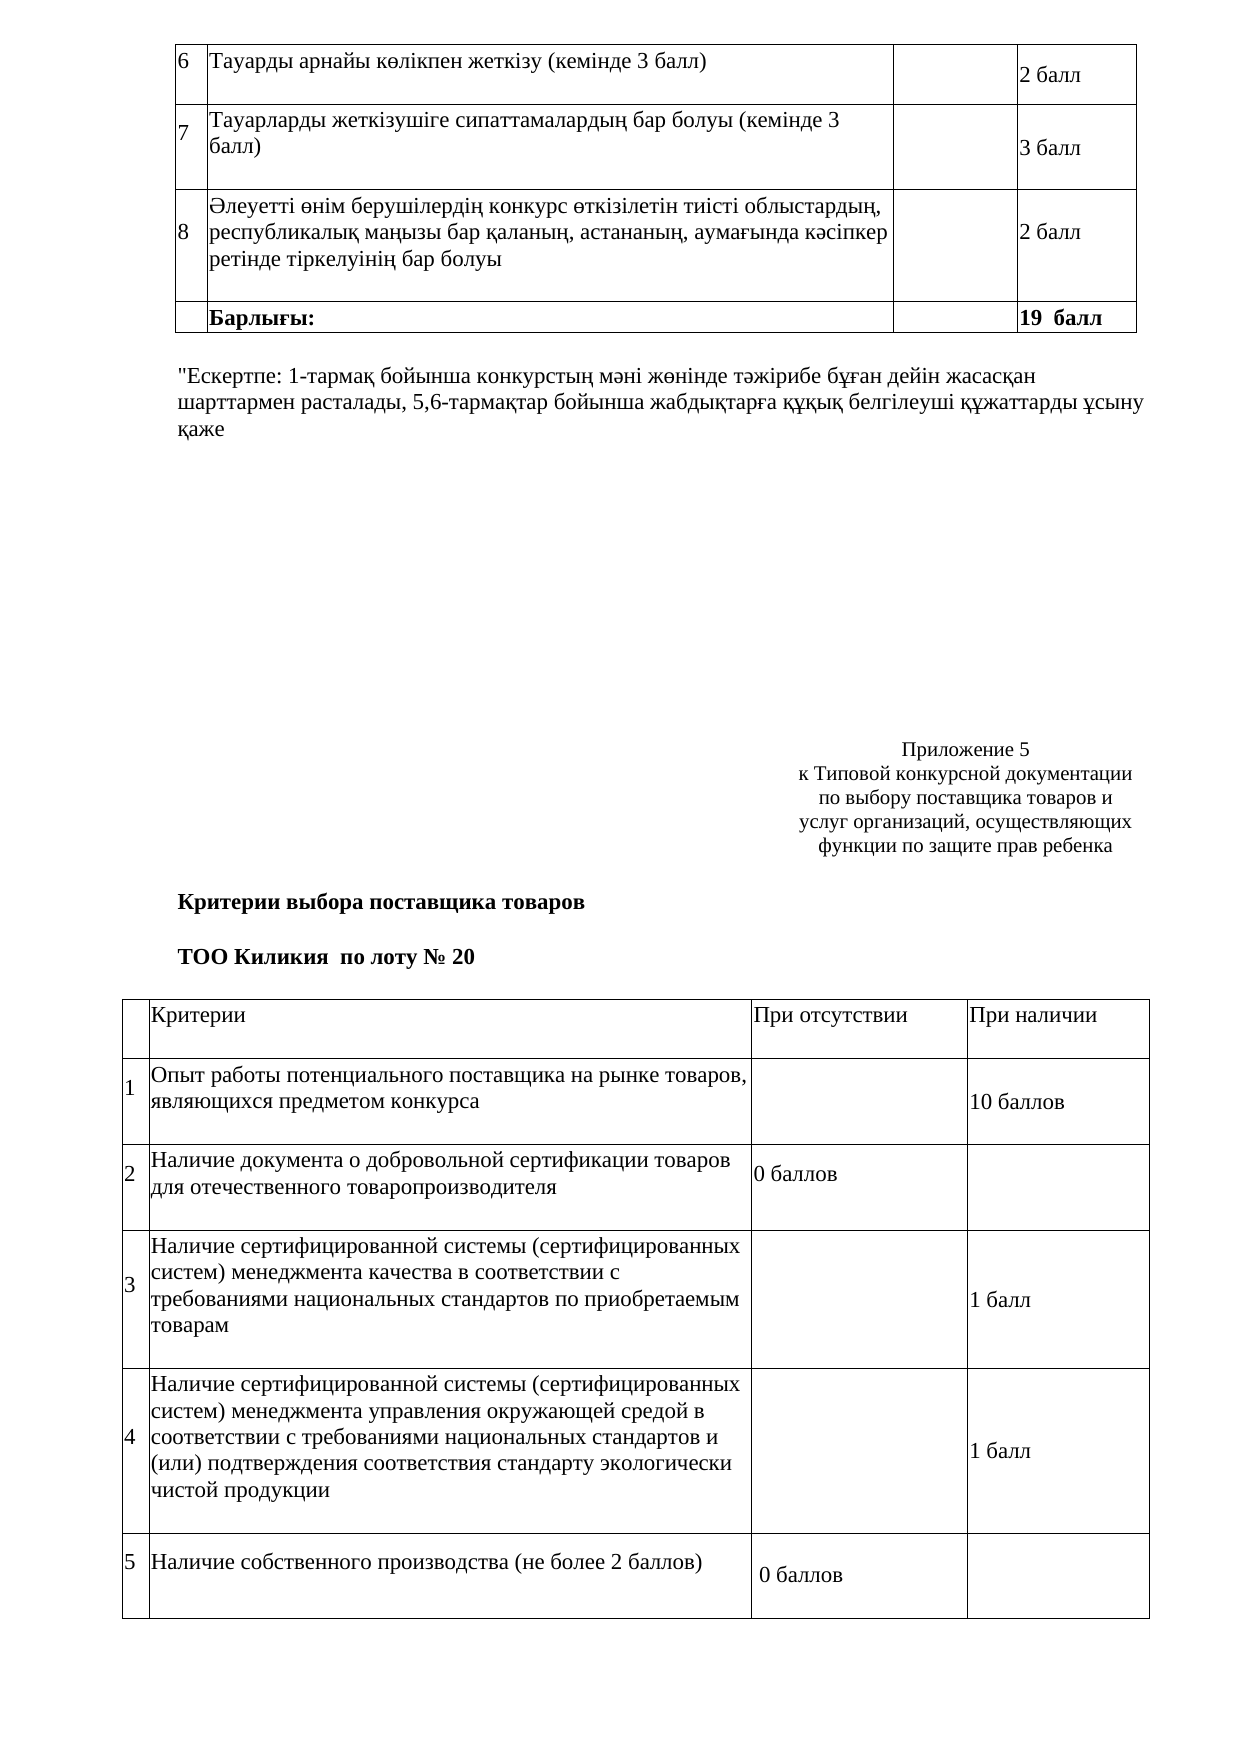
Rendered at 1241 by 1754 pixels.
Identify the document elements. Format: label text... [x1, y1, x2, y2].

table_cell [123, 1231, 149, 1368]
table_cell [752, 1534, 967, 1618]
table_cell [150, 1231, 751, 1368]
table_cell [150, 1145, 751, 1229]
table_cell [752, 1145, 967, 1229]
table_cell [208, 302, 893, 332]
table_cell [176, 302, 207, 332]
text "Ескертпе: 1-тармақ бойынша конкурстың мәні жөнінде тәжірибе бұған дейін жасасқан шарттармен расталады, 5,6-тармақтар бойынша жабдықтарға құқық белгілеуші құжаттарды ұсыну қаже [177, 362, 1152, 441]
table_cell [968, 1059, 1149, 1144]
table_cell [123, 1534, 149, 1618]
subtitle ТОО Киликия по лоту № 20 [177, 943, 1152, 970]
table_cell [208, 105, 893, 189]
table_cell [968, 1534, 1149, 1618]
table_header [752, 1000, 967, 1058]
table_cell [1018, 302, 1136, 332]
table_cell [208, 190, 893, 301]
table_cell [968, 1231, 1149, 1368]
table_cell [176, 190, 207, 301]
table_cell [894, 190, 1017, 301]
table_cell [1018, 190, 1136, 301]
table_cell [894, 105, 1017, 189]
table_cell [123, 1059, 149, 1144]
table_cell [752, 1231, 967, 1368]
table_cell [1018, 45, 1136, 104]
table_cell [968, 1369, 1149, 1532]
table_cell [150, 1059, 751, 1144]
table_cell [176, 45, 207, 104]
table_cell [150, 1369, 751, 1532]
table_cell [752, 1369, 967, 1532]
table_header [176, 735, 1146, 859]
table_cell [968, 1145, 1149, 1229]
subtitle Критерии выбора поставщика товаров [177, 888, 1152, 914]
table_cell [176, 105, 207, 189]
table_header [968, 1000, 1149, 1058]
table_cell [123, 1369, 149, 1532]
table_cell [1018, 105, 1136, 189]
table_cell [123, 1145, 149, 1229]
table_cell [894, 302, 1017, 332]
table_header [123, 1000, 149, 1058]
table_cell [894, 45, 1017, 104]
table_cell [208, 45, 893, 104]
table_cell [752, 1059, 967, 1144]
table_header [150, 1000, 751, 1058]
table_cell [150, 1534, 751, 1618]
